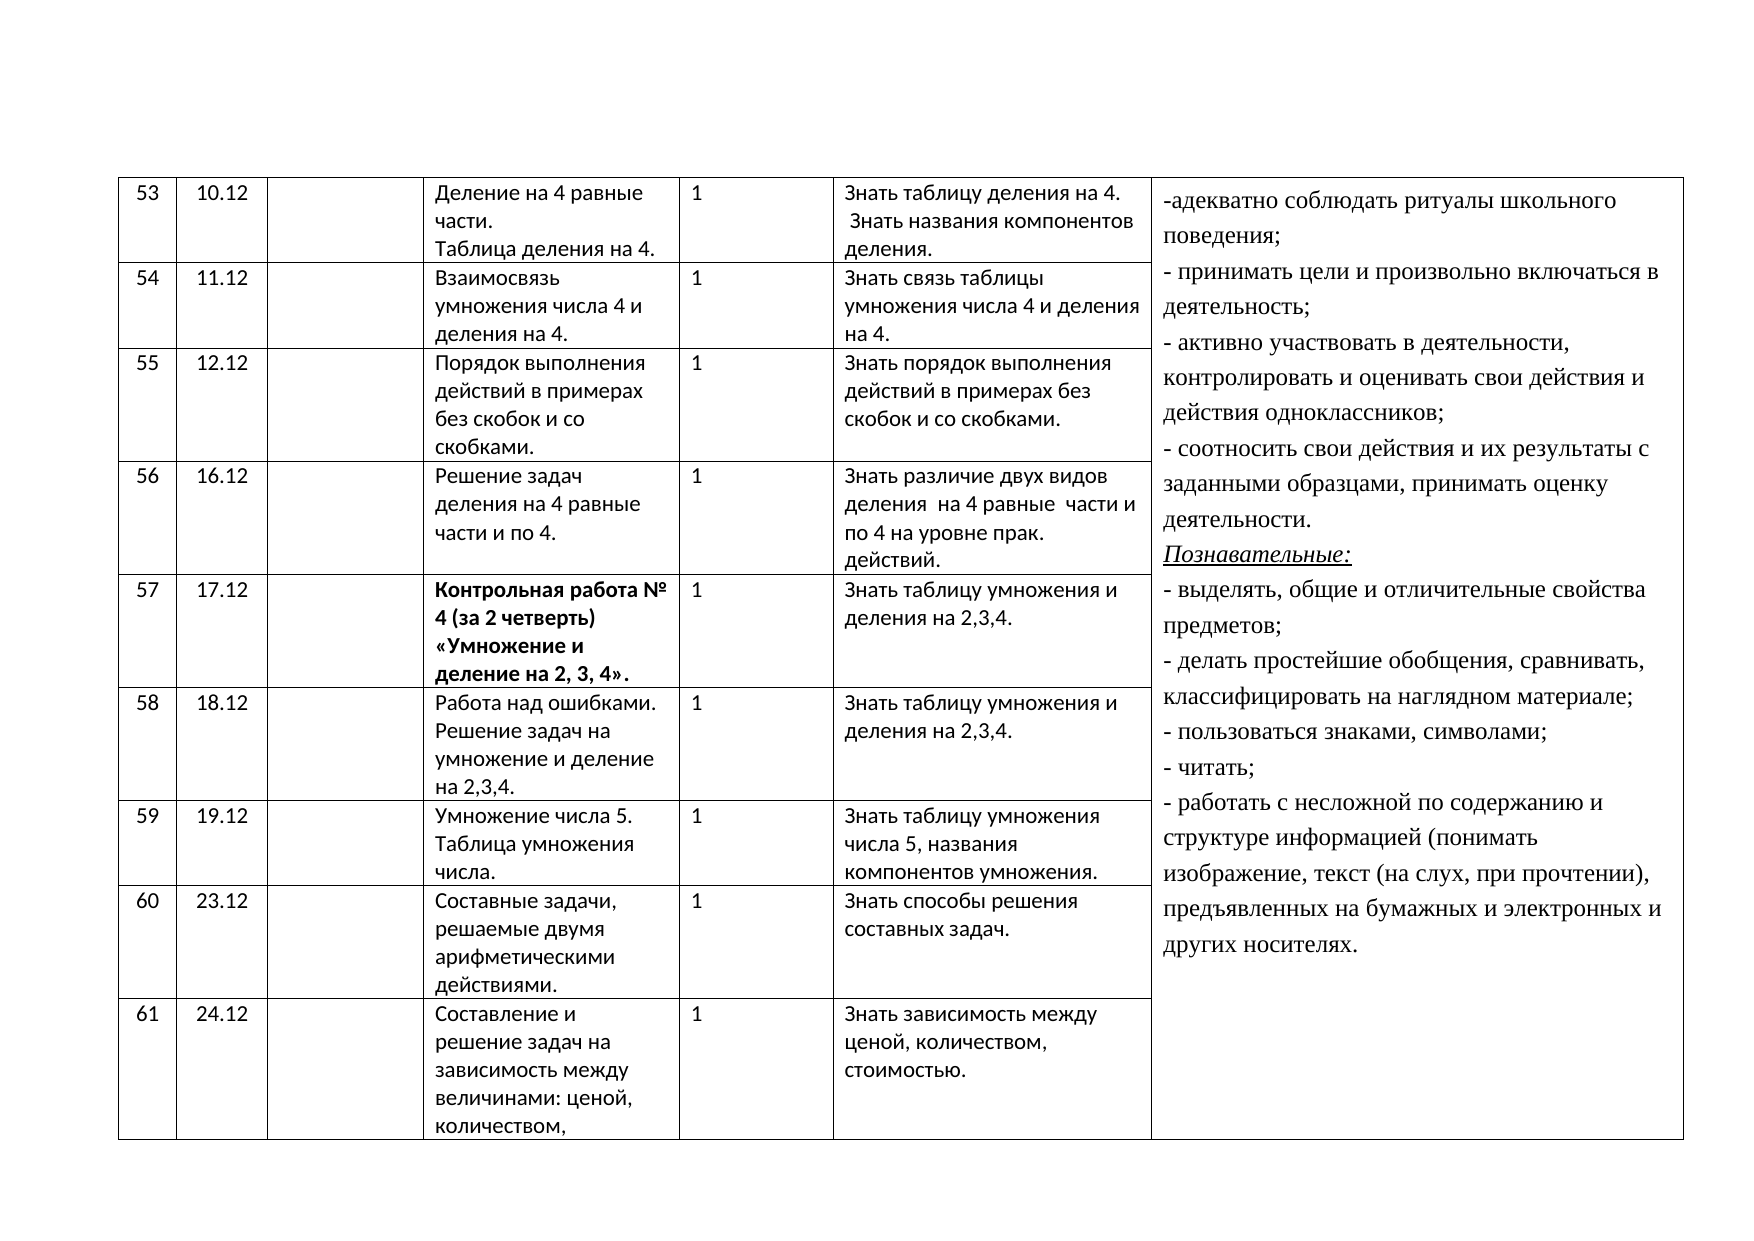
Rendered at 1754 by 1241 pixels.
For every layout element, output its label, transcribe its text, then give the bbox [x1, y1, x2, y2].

table_cell 58 [119, 688, 176, 800]
table_cell 1 [680, 801, 833, 885]
table_cell 57 [119, 575, 176, 687]
table_cell Знать таблицу умножения числа 5, названия компонентов умножения. [834, 801, 1151, 885]
table_cell Знать таблицу деления на 4. Знать названия компонентов деления. [834, 178, 1151, 262]
table_cell 61 [119, 999, 176, 1139]
table_cell Знать связь таблицы умножения числа 4 и деления на 4. [834, 263, 1151, 347]
table_cell [268, 688, 423, 800]
table_cell Контрольная работа № 4 (за 2 четверть) «Умножение и деление на 2, 3, 4». [424, 575, 679, 687]
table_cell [834, 999, 1151, 1139]
table_cell 23.12 [177, 886, 267, 998]
table_cell 18.12 [177, 688, 267, 800]
table_cell 55 [119, 349, 176, 461]
table_cell 11.12 [177, 263, 267, 347]
table_cell 1 [680, 349, 833, 461]
table_cell [268, 462, 423, 574]
table_cell Взаимосвязь умножения числа 4 и деления на 4. [424, 263, 679, 347]
table_cell [268, 575, 423, 687]
table_cell 1 [680, 178, 833, 262]
table_cell [268, 263, 423, 347]
table_cell 54 [119, 263, 176, 347]
table_cell 17.12 [177, 575, 267, 687]
table_cell Знать способы решения составных задач. [834, 886, 1151, 998]
table_cell Порядок выполнения действий в примерах без скобок и со скобками. [424, 349, 679, 461]
table_cell 12.12 [177, 349, 267, 461]
table_cell 1 [680, 999, 833, 1139]
table_cell [268, 801, 423, 885]
table_cell 19.12 [177, 801, 267, 885]
table_cell 56 [119, 462, 176, 574]
table_cell Знать таблицу умножения и деления на 2,3,4. [834, 688, 1151, 800]
table_cell 16.12 [177, 462, 267, 574]
table_cell Работа над ошибками. Решение задач на умножение и деление на 2,3,4. [424, 688, 679, 800]
table_cell 1 [680, 886, 833, 998]
table_cell [268, 886, 423, 998]
table_cell 10.12 [177, 178, 267, 262]
table_cell 1 [680, 462, 833, 574]
table_cell Умножение числа 5. Таблица умножения числа. [424, 801, 679, 885]
table_cell 1 [680, 575, 833, 687]
table_cell [268, 999, 423, 1139]
table_cell 1 [680, 263, 833, 347]
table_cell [424, 999, 679, 1139]
table_cell 1 [680, 688, 833, 800]
table_cell Знать порядок выполнения действий в примерах без скобок и со скобками. [834, 349, 1151, 461]
table_cell Решение задач деления на 4 равные части и по 4. [424, 462, 679, 574]
table_cell Знать таблицу умножения и деления на 2,3,4. [834, 575, 1151, 687]
table_cell Деление на 4 равные части. Таблица деления на 4. [424, 178, 679, 262]
table_cell Знать различие двух видов деления на 4 равные части и по 4 на уровне прак. действий. [834, 462, 1151, 574]
table_cell [268, 178, 423, 262]
table_cell Составные задачи, решаемые двумя арифметическими действиями. [424, 886, 679, 998]
table_cell [268, 349, 423, 461]
table_cell 60 [119, 886, 176, 998]
table_cell 59 [119, 801, 176, 885]
table_cell 24.12 [177, 999, 267, 1139]
table_cell 53 [119, 178, 176, 262]
